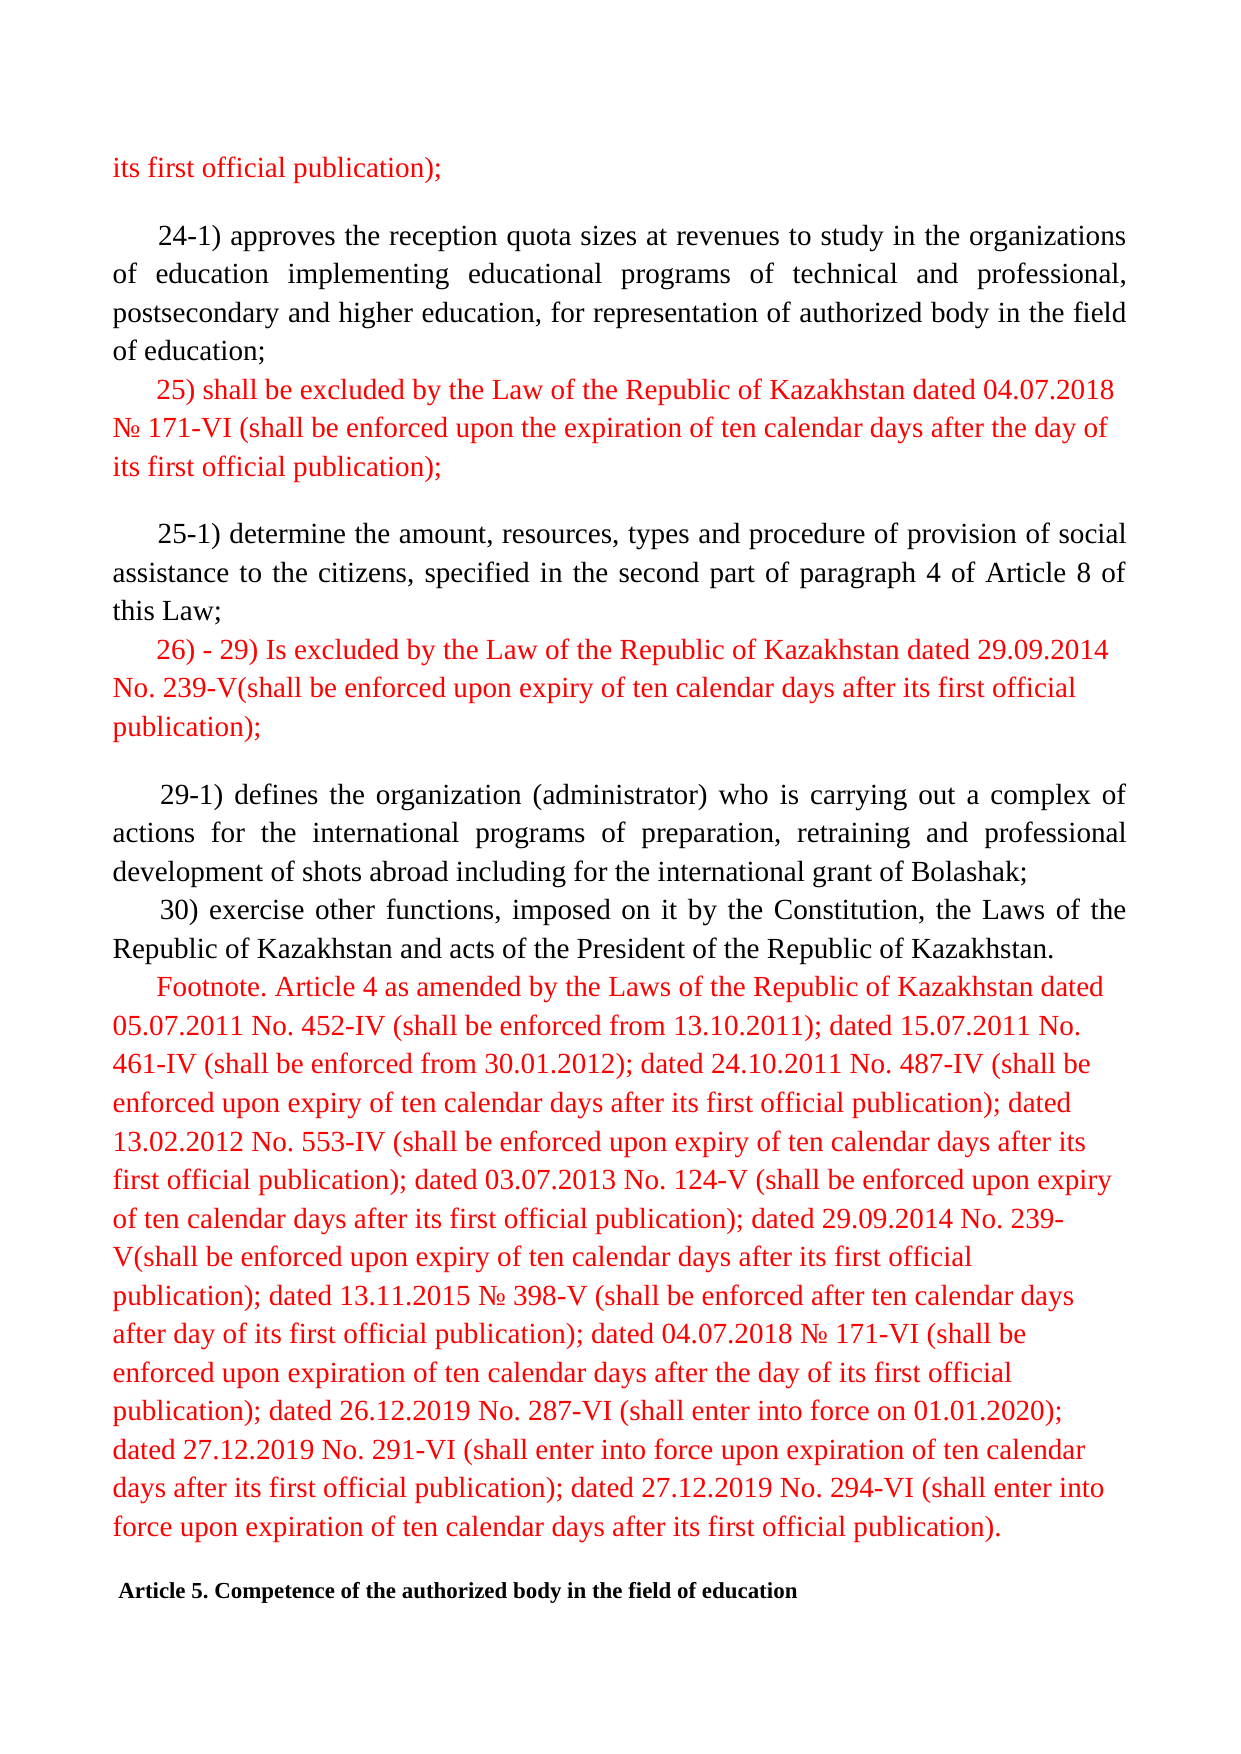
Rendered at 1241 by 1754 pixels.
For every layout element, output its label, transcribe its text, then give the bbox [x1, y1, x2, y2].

text 24-1) approves the reception quota sizes at revenues to study in the organizations of education implementing educational programs of technical and professional, postsecondary and higher education, for representation of authorized body in the field of education; [112, 218, 1128, 367]
text 26) - 29) Is excluded by the Law of the Republic of Kazakhstan dated 29.09.2014 No. 239-V(shall be enforced upon expiry of ten calendar days after its first official publication); [112, 632, 1128, 773]
text 25-1) determine the amount, resources, types and procedure of provision of social assistance to the citizens, specified in the second part of paragraph 4 of Article 8 of this Law; [112, 516, 1128, 627]
text Article 5. Competence of the authorized body in the field of education [112, 1577, 1128, 1603]
text Footnote. Article 4 as amended by the Laws of the Republic of Kazakhstan dated 05.07.2011 No. 452-IV (shall be enforced from 13.10.2011); dated 15.07.2011 No. 461-IV (shall be enforced from 30.01.2012); dated 24.10.2011 No. 487-IV (shall be enforced upon expiry of ten calendar days after its first official publication); dated 13.02.2012 No. 553-IV (shall be enforced upon expiry of ten calendar days after its first official publication); dated 03.07.2013 No. 124-V (shall be enforced upon expiry of ten calendar days after its first official publication); dated 29.09.2014 No. 239-V(shall be enforced upon expiry of ten calendar days after its first official publication); dated 13.11.2015 № 398-V (shall be enforced after ten calendar days after day of its first official publication); dated 04.07.2018 № 171-VI (shall be enforced upon expiration of ten calendar days after the day of its first official publication); dated 26.12.2019 No. 287-VI (shall enter into force on 01.01.2020); dated 27.12.2019 No. 291-VI (shall enter into force upon expiration of ten calendar days after its first official publication); dated 27.12.2019 No. 294-VI (shall enter into force upon expiration of ten calendar days after its first official publication). [112, 969, 1128, 1573]
text 30) exercise other functions, imposed on it by the Constitution, the Laws of the Republic of Kazakhstan and acts of the President of the Republic of Kazakhstan. [112, 892, 1128, 964]
text 25) shall be excluded by the Law of the Republic of Kazakhstan dated 04.07.2018 № 171-VI (shall be enforced upon the expiration of ten calendar days after the day of its first official publication); [112, 372, 1128, 513]
text 29-1) defines the organization (administrator) who is carrying out a complex of actions for the international programs of preparation, retraining and professional development of shots abroad including for the international grant of Bolashak; [112, 777, 1128, 887]
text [112, 150, 1128, 214]
